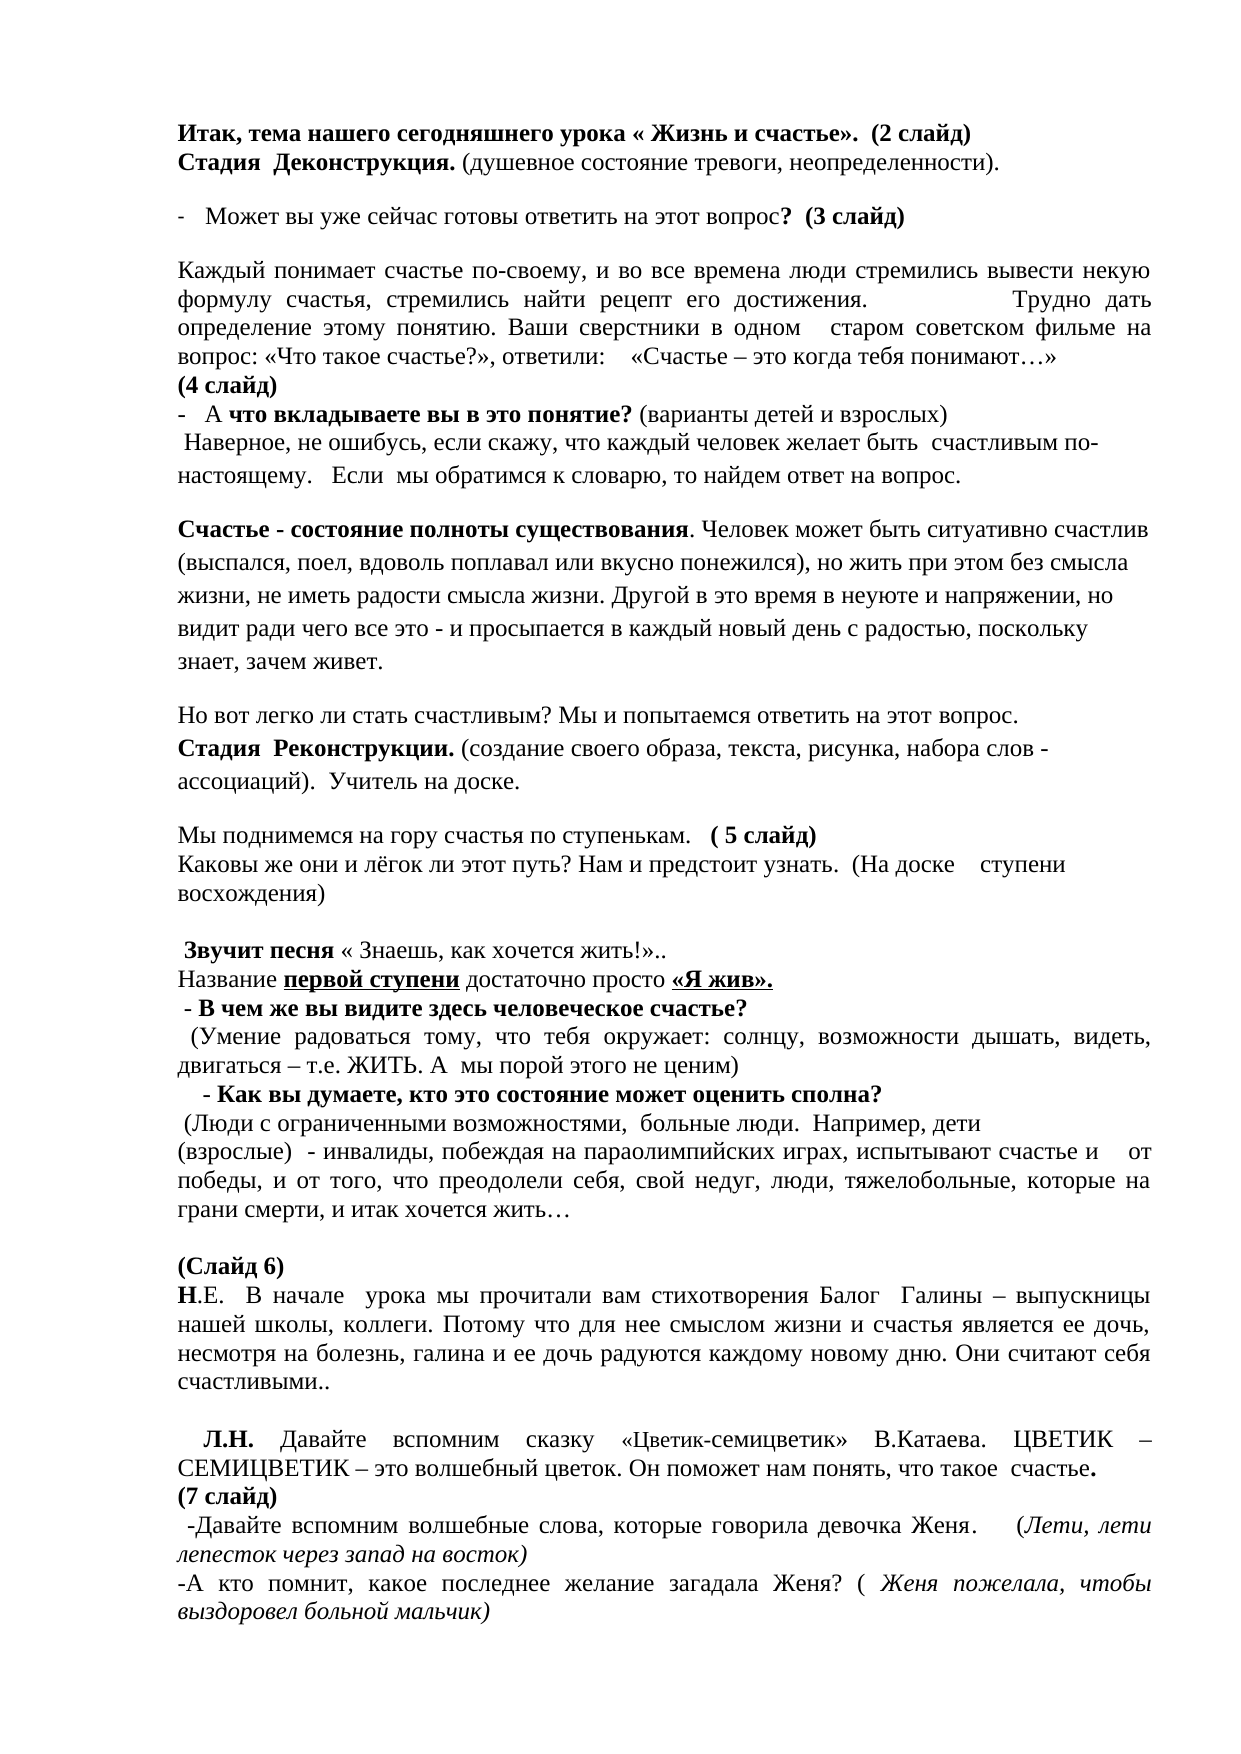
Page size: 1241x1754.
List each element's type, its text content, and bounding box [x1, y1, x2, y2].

text - В чем же вы видите здесь человеческое счастье? [177, 993, 1152, 1021]
text Каждый понимает счастье по-своему, и во все времена люди стремились вывести некую формулу счастья, стремились найти рецепт его достижения. Трудно дать определение этому понятию. Ваши сверстники в одном старом советском фильме на вопрос: «Что такое счастье?», ответили: «Счастье – это когда тебя понимают…» [177, 284, 1152, 370]
text (взрослые) - инвалиды, побеждая на параолимпийских играх, испытывают счастье и от победы, и от того, что преодолели себя, свой недуг, люди, тяжелобольные, которые на грани смерти, и итак хочется жить… [177, 1136, 1152, 1223]
text - Как вы думаете, кто это состояние может оценить сполна? [177, 1079, 1152, 1108]
text Звучит песня « Знаешь, как хочется жить!».. [177, 935, 1152, 964]
text Но вот легко ли стать счастливым? Мы и попытаемся ответить на этот вопрос. Стадия Реконструкции. (создание своего образа, текста, рисунка, набора слов - ассоциаций). Учитель на доске. [177, 700, 1152, 795]
text Л.Н. Давайте вспомним сказку «Цветик-семицветик» В.Катаева. ЦВЕТИК – СЕМИЦВЕТИК – это волшебный цветок. Он поможет нам понять, что такое счастье. [177, 1424, 1152, 1481]
text - А что вкладываете вы в это понятие? (варианты детей и взрослых) [177, 399, 1152, 427]
text Название первой ступени достаточно просто «Я жив». [177, 964, 1152, 993]
text -Давайте вспомним волшебные слова, которые говорила девочка Женя. (Лети, лети лепесток через запад на восток) [177, 1510, 1152, 1568]
text (Слайд 6) [177, 1251, 1152, 1280]
text Н.Е. В начале урока мы прочитали вам стихотворения Балог Галины – выпускницы нашей школы, коллеги. Потому что для нее смыслом жизни и счастья является ее дочь, несмотря на болезнь, галина и ее дочь радуются каждому новому дню. Они считают себя счастливыми.. [177, 1280, 1152, 1395]
text Мы поднимемся на гору счастья по ступенькам. ( 5 слайд) [177, 820, 1152, 849]
text Стадия Деконструкция. (душевное состояние тревоги, неопределенности). [177, 147, 1152, 176]
text (7 слайд) [177, 1481, 1152, 1510]
text Наверное, не ошибусь, если скажу, что каждый человек желает быть счастливым по-настоящему. Если мы обратимся к словарю, то найдем ответ на вопрос. [177, 427, 1152, 489]
text (Умение радоваться тому, что тебя окружает: солнцу, возможности дышать, видеть, двигаться – т.е. ЖИТЬ. А мы порой этого не ценим) [177, 1021, 1152, 1079]
text (Люди с ограниченными возможностями, больные люди. Например, дети [177, 1108, 1152, 1136]
text -А кто помнит, какое последнее желание загадала Женя? ( Женя пожелала, чтобы выздоровел больной мальчик) [177, 1568, 1152, 1625]
text Счастье - состояние полноты существования. Человек может быть ситуативно счастлив (выспался, поел, вдоволь поплавал или вкусно понежился), но жить при этом без смысла жизни, не иметь радости смысла жизни. Другой в это время в неуюте и напряжении, но видит ради чего все это - и просыпается в каждый новый день с радостью, поскольку знает, зачем живет. [177, 514, 1152, 675]
text (4 слайд) [177, 370, 1152, 399]
text Итак, тема нашего сегодняшнего урока « Жизнь и счастье». (2 слайд) [177, 118, 1152, 147]
text Каковы же они и лёгок ли этот путь? Нам и предстоит узнать. (На доске ступени восхождения) [177, 849, 1152, 906]
text - Может вы уже сейчас готовы ответить на этот вопрос? (3 слайд) [177, 201, 1152, 230]
